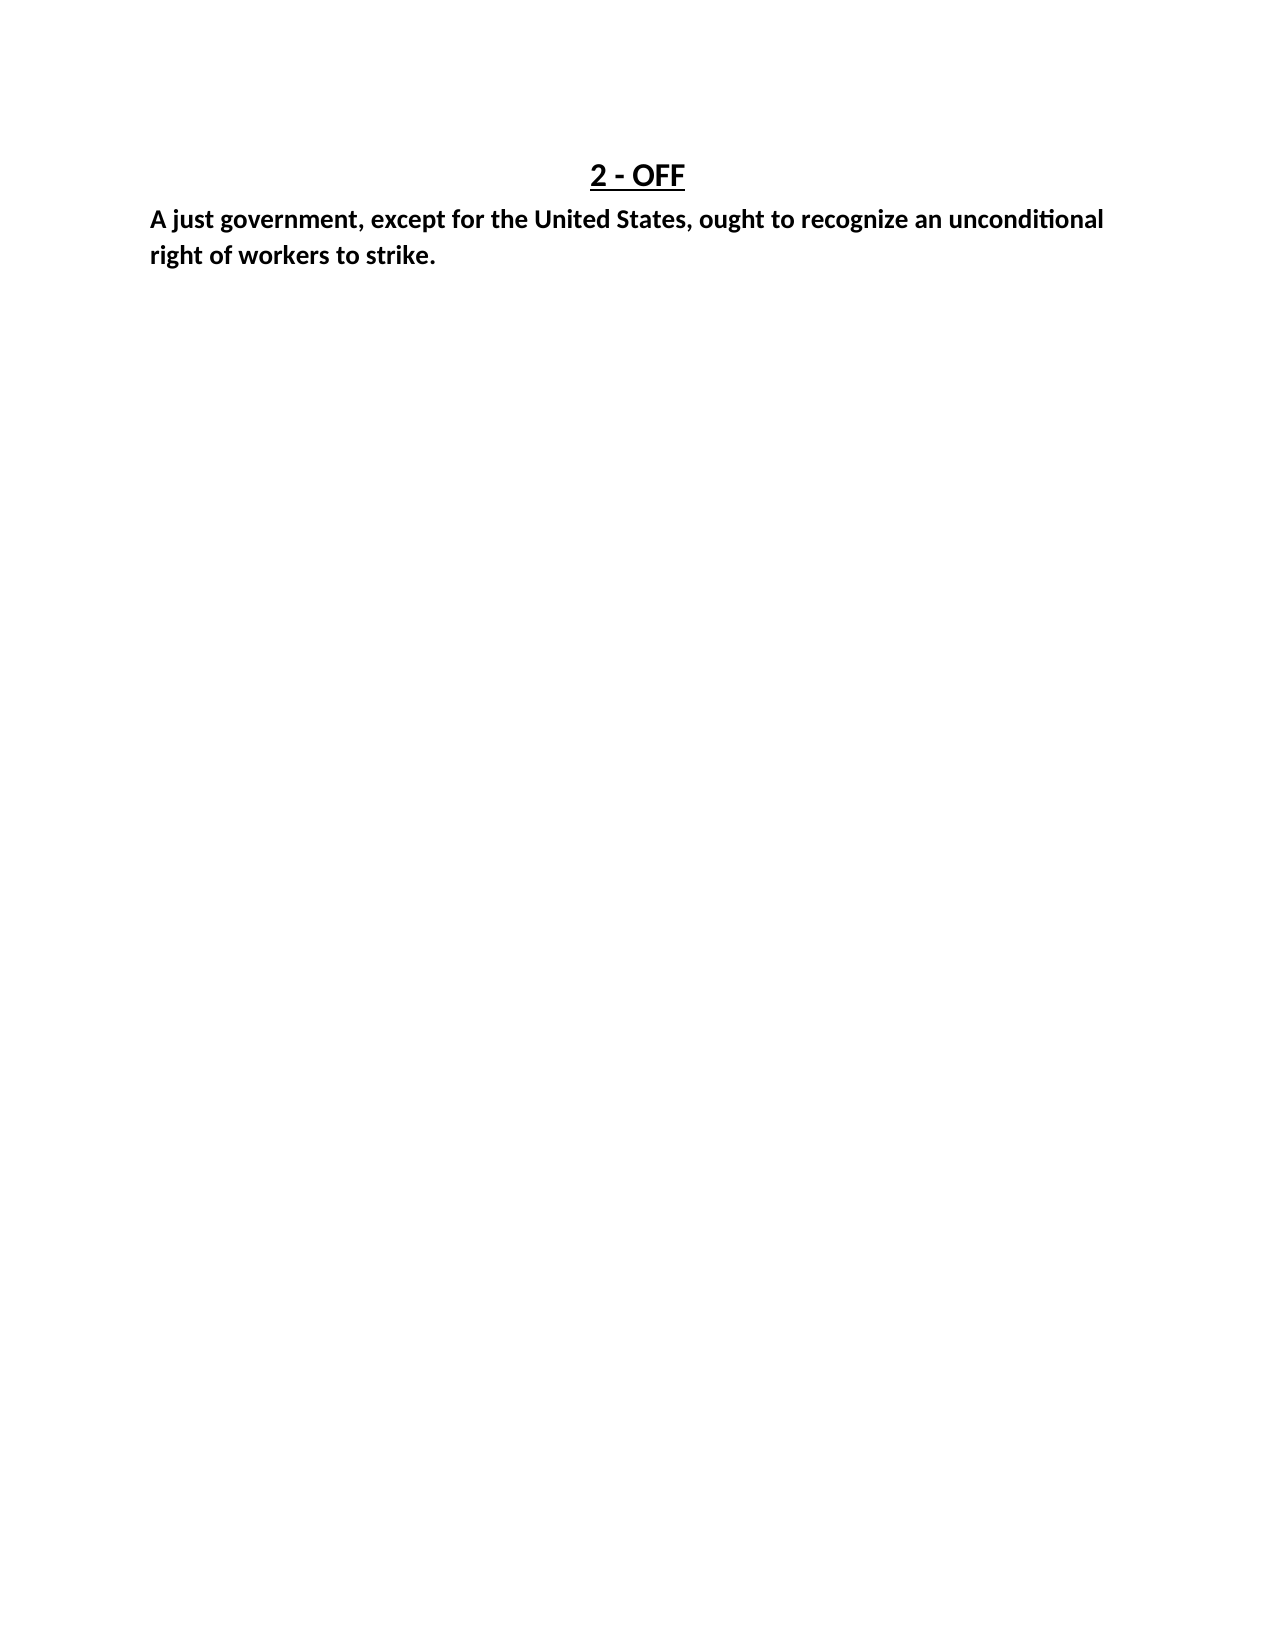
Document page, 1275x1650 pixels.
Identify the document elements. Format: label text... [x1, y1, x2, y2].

subtitle A just government, except for the United States, ought to recognize an unconditional right of workers to strike. [150, 202, 1125, 271]
subtitle 2 - OFF [150, 154, 1125, 195]
